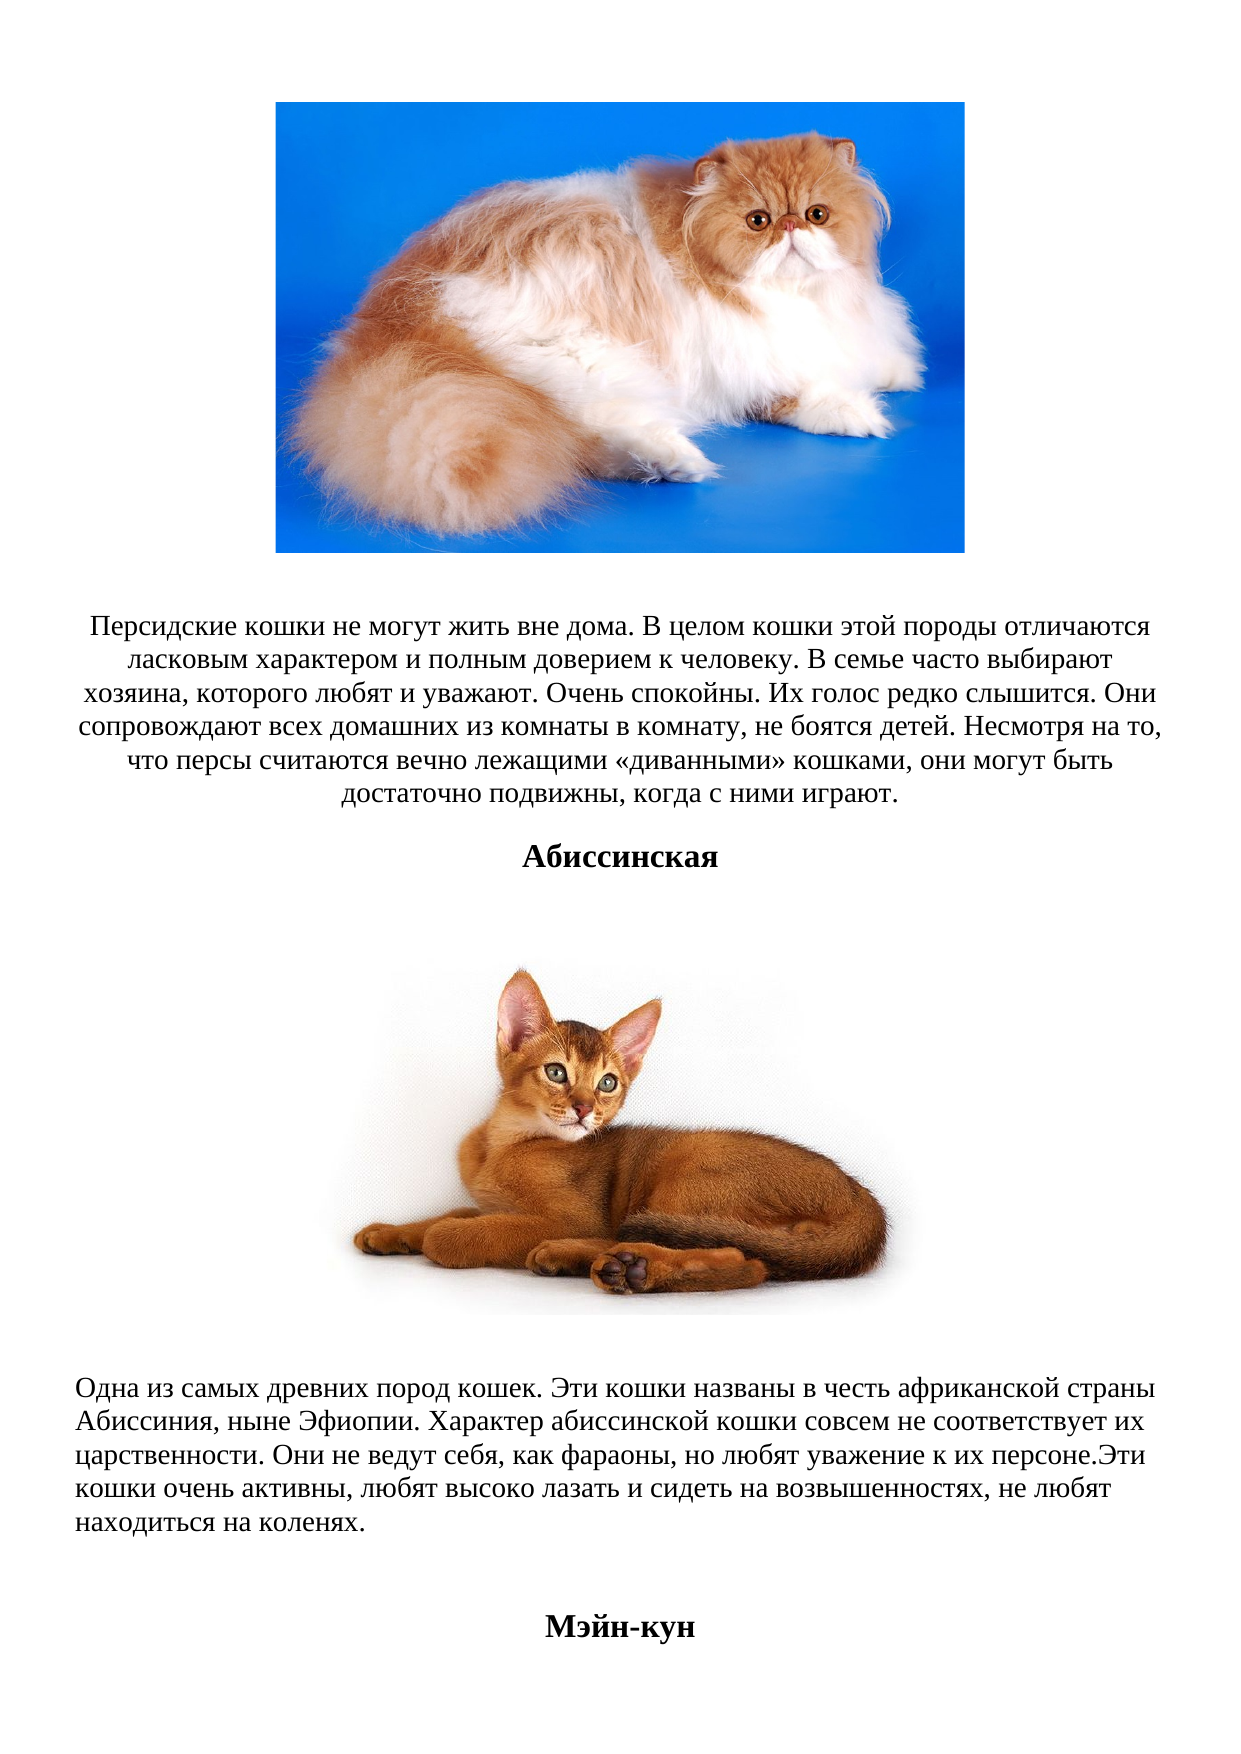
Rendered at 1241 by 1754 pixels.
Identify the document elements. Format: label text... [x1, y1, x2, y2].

text Мэйн-кун [75, 1578, 1165, 1644]
picture [275, 102, 965, 553]
text Одна из самых древних пород кошек. Эти кошки названы в честь африканской страны Абиссиния, ныне Эфиопии. Характер абиссинской кошки совсем не соответствует их царственности. Они не ведут себя, как фараоны, но любят уважение к их персоне.Эти кошки очень активны, любят высоко лазать и сидеть на возвышенностях, не любят находиться на коленях. [75, 1342, 1165, 1538]
picture [283, 875, 957, 1315]
text Персидские кошки не могут жить вне дома. В целом кошки этой породы отличаются ласковым характером и полным доверием к человеку. В семье часто выбирают хозяина, которого любят и уважают. Очень спокойны. Их голос редко слышится. Они сопровождают всех домашних из комнаты в комнату, не боятся детей. Несмотря на то, что персы считаются вечно лежащими «диванными» кошками, они могут быть достаточно подвижны, когда с ними играют. Абиссинская [75, 580, 1165, 875]
